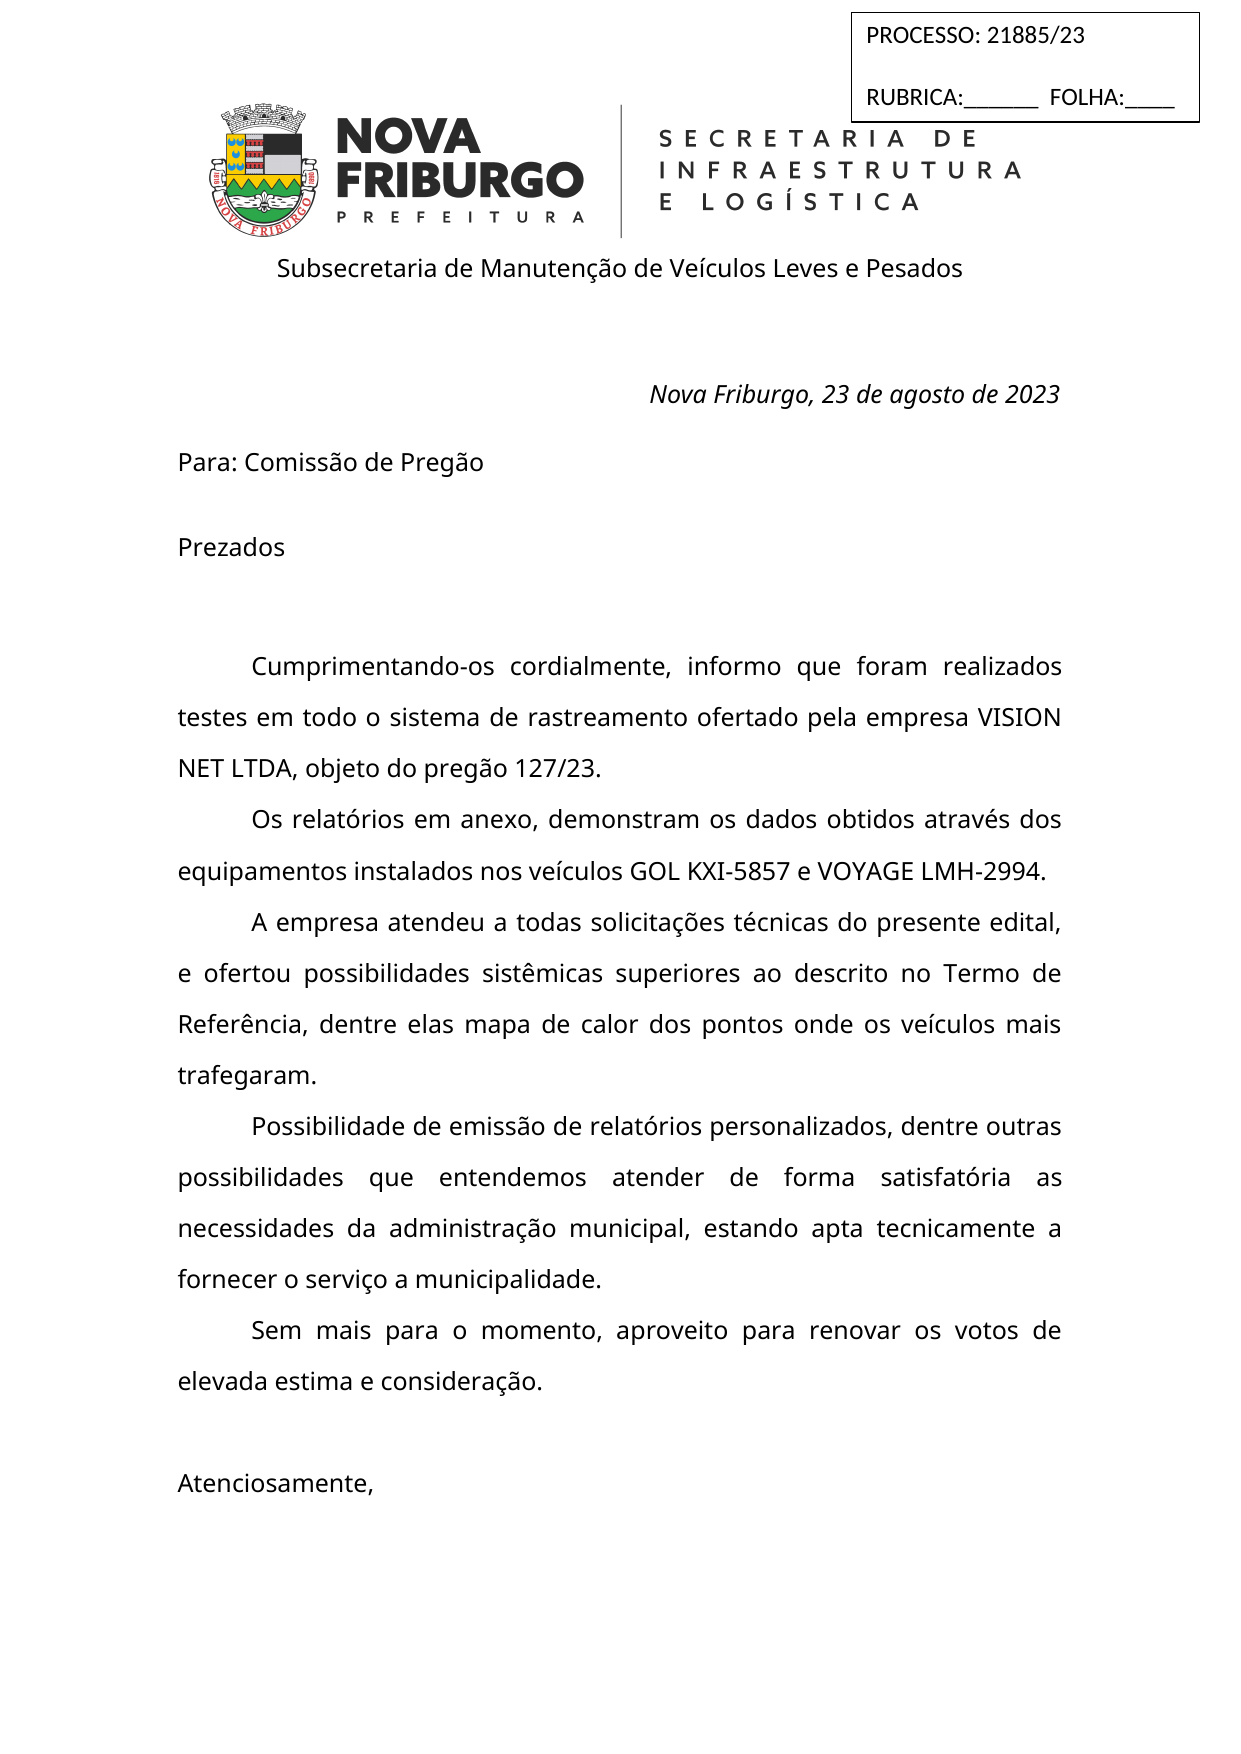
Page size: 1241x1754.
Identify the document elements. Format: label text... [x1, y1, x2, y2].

text Prezados [177, 530, 1063, 564]
text Sem mais para o momento, aproveito para renovar os votos de elevada estima e consideração. [177, 1312, 1063, 1398]
text Os relatórios em anexo, demonstram os dados obtidos através dos equipamentos instalados nos veículos GOL KXI-5857 e VOYAGE LMH-2994. [177, 802, 1063, 887]
picture [177, 73, 1063, 251]
text A empresa atendeu a todas solicitações técnicas do presente edital, e ofertou possibilidades sistêmicas superiores ao descrito no Termo de Referência, dentre elas mapa de calor dos pontos onde os veículos mais trafegaram. [177, 904, 1063, 1091]
text Nova Friburgo, 23 de agosto de 2023 [177, 377, 1063, 411]
text Para: Comissão de Pregão [177, 445, 1063, 479]
text Cumprimentando-os cordialmente, informo que foram realizados testes em todo o sistema de rastreamento ofertado pela empresa VISION NET LTDA, objeto do pregão 127/23. [177, 649, 1063, 785]
text Atenciosamente, [177, 1466, 1063, 1500]
text Possibilidade de emissão de relatórios personalizados, dentre outras possibilidades que entendemos atender de forma satisfatória as necessidades da administração municipal, estando apta tecnicamente a fornecer o serviço a municipalidade. [177, 1108, 1063, 1296]
